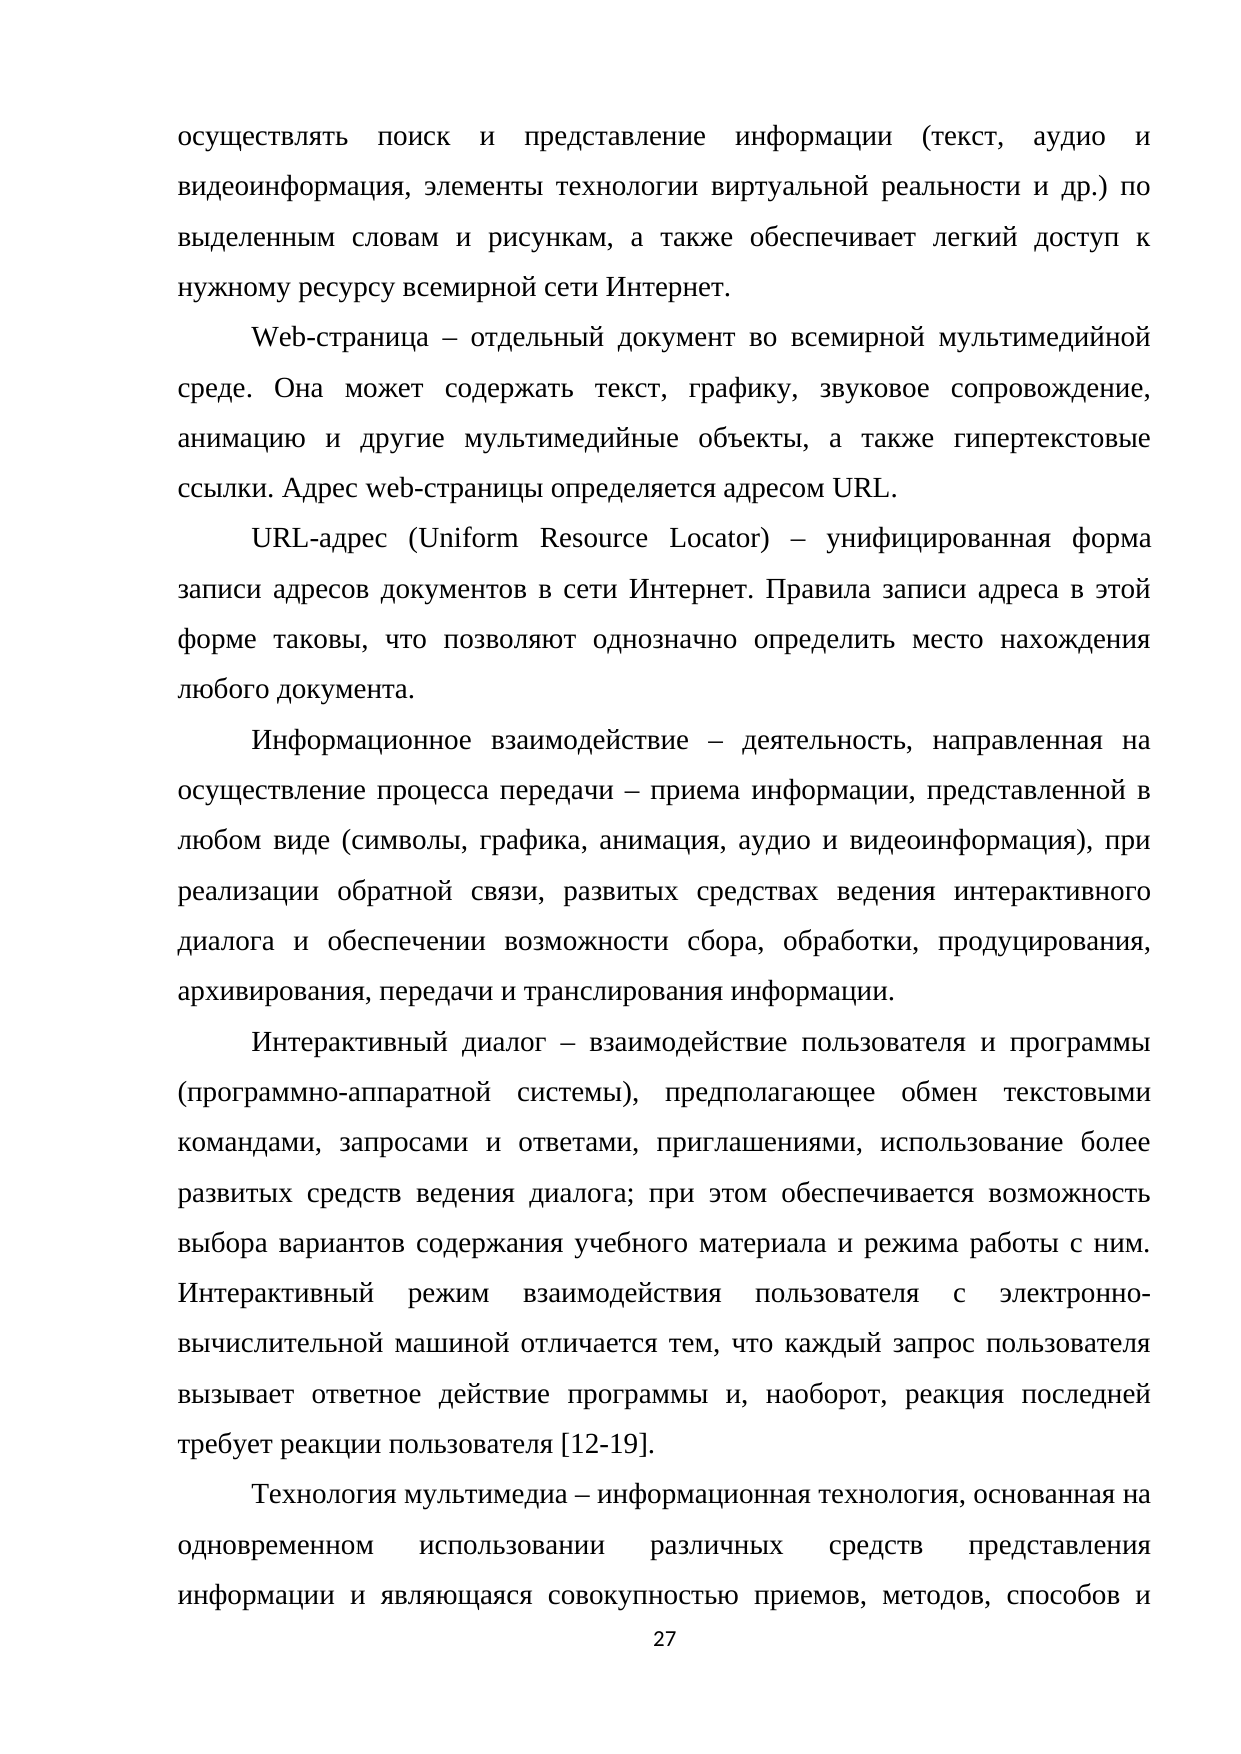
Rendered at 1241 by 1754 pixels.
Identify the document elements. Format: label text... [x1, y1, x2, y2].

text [177, 1477, 1152, 1611]
text Web-страница – отдельный документ во всемирной мультимедийной среде. Она может содержать текст, графику, звуковое сопровождение, анимацию и другие мультимедийные объекты, а также гипертекстовые ссылки. Адрес web-страницы определяется адресом URL. [177, 319, 1152, 504]
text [177, 118, 1152, 303]
text Интерактивный диалог – взаимодействие пользователя и программы (программно-аппаратной системы), предполагающее обмен текстовыми командами, запросами и ответами, приглашениями, использование более развитых средств ведения диалога; при этом обеспечивается возможность выбора вариантов содержания учебного материала и режима работы с ним. Интерактивный режим взаимодействия пользователя с электронно-вычислительной машиной отличается тем, что каждый запрос пользователя вызывает ответное действие программы и, наоборот, реакция последней требует реакции пользователя [12-19]. [177, 1024, 1152, 1460]
text URL-адрес (Uniform Resource Locator) – унифицированная форма записи адресов документов в сети Интернет. Правила записи адреса в этой форме таковы, что позволяют однозначно определить место нахождения любого документа. [177, 521, 1152, 705]
text Информационное взаимодействие – деятельность, направленная на осуществление процесса передачи – приема информации, представленной в любом виде (символы, графика, анимация, аудио и видеоинформация), при реализации обратной связи, развитых средствах ведения интерактивного диалога и обеспечении возможности сбора, обработки, продуцирования, архивирования, передачи и транслирования информации. [177, 722, 1152, 1007]
